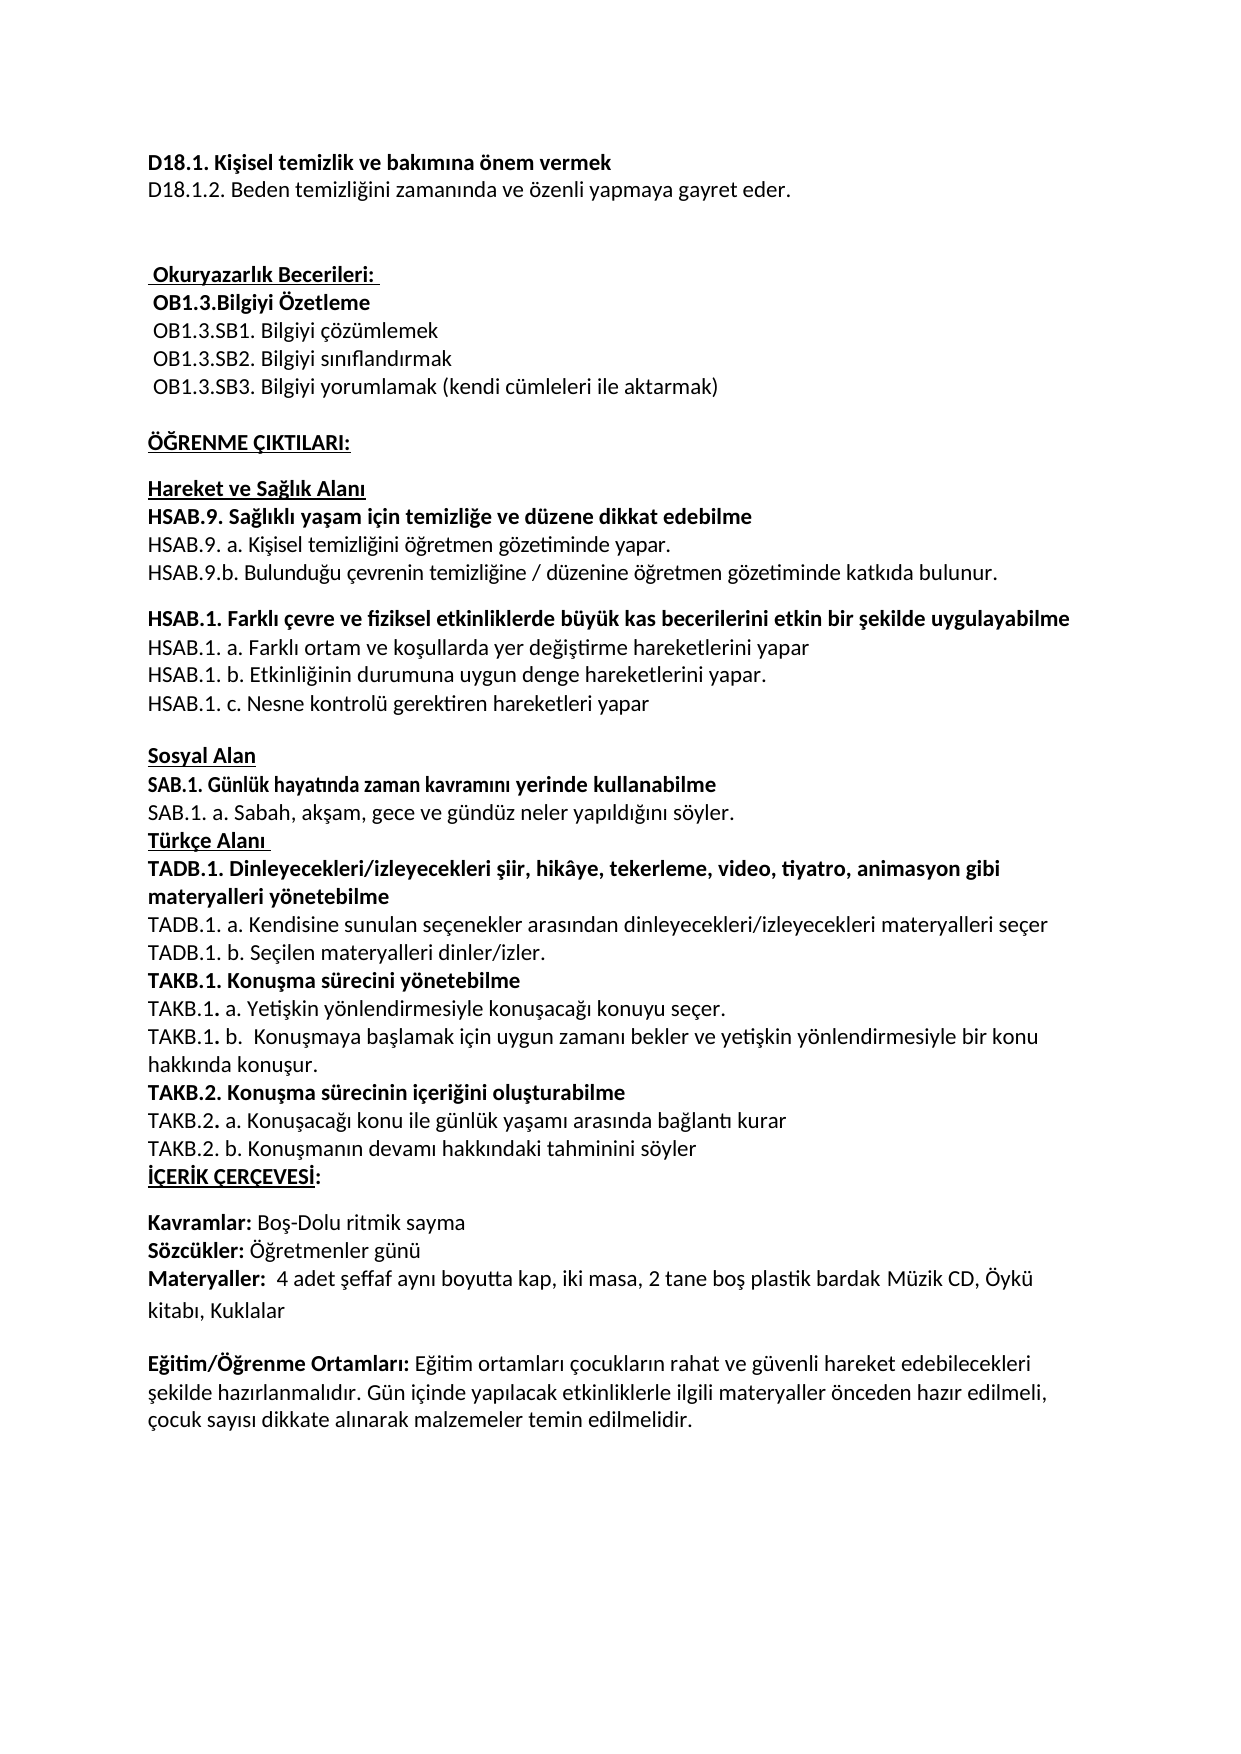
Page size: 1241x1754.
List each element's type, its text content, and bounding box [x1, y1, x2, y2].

text TADB.1. b. Seçilen materyalleri dinler/izler. [148, 938, 1093, 966]
text TAKB.1. a. Yetişkin yönlendirmesiyle konuşacağı konuyu seçer. [148, 994, 1093, 1022]
text Materyaller: 4 adet şeffaf aynı boyutta kap, iki masa, 2 tane boş plastik bardak Müzik CD, Öykü kitabı, Kuklalar [148, 1264, 1093, 1324]
text HSAB.1. a. Farklı ortam ve koşullarda yer değiştirme hareketlerini yapar [148, 633, 1093, 661]
text Eğitim/Öğrenme Ortamları: Eğitim ortamları çocukların rahat ve güvenli hareket edebilecekleri şekilde hazırlanmalıdır. Gün içinde yapılacak etkinliklerle ilgili materyaller önceden hazır edilmeli, çocuk sayısı dikkate alınarak malzemeler temin edilmelidir. [148, 1349, 1093, 1434]
text OB1.3.SB1. Bilgiyi çözümlemek [148, 316, 1093, 344]
text Sözcükler: Öğretmenler günü [148, 1236, 1093, 1264]
text TAKB.2. Konuşma sürecinin içeriğini oluşturabilme [148, 1078, 1093, 1106]
text OB1.3.SB2. Bilgiyi sınıflandırmak [148, 344, 1093, 372]
text Hareket ve Sağlık Alanı [148, 474, 1093, 502]
text HSAB.9. Sağlıklı yaşam için temizliğe ve düzene dikkat edebilme [148, 502, 1093, 530]
text TADB.1. a. Kendisine sunulan seçenekler arasından dinleyecekleri/izleyecekleri materyalleri seçer [148, 910, 1093, 938]
text HSAB.1. b. Etkinliğinin durumuna uygun denge hareketlerini yapar. [148, 661, 1093, 689]
text HSAB.1. Farklı çevre ve fiziksel etkinliklerde büyük kas becerilerini etkin bir şekilde uygulayabilme [148, 604, 1093, 633]
text Sosyal Alan [148, 742, 1093, 770]
text İÇERİK ÇERÇEVESİ: [148, 1162, 1093, 1190]
text Türkçe Alanı [148, 826, 1093, 854]
text TADB.1. Dinleyecekleri/izleyecekleri şiir, hikâye, tekerleme, video, tiyatro, animasyon gibi materyalleri yönetebilme [148, 854, 1093, 910]
text TAKB.1. Konuşma sürecini yönetebilme [148, 966, 1093, 994]
text HSAB.9.b. Bulunduğu çevrenin temizliğine / düzenine öğretmen gözetiminde katkıda bulunur. [148, 558, 1093, 586]
text TAKB.2. b. Konuşmanın devamı hakkındaki tahminini söyler [148, 1134, 1093, 1162]
text Okuryazarlık Becerileri: [148, 260, 1093, 288]
text HSAB.9. a. Kişisel temizliğini öğretmen gözetiminde yapar. [148, 530, 1093, 558]
text SAB.1. Günlük hayatında zaman kavramını yerinde kullanabilme [148, 770, 1093, 798]
text TAKB.2. a. Konuşacağı konu ile günlük yaşamı arasında bağlantı kurar [148, 1106, 1093, 1134]
text D18.1. Kişisel temizlik ve bakımına önem vermek [148, 148, 1093, 176]
text OB1.3.Bilgiyi Özetleme [148, 288, 1093, 316]
text D18.1.2. Beden temizliğini zamanında ve özenli yapmaya gayret eder. [148, 176, 1093, 204]
text SAB.1. a. Sabah, akşam, gece ve gündüz neler yapıldığını söyler. [148, 798, 1093, 826]
text ÖĞRENME ÇIKTILARI: [148, 428, 1093, 456]
text OB1.3.SB3. Bilgiyi yorumlamak (kendi cümleleri ile aktarmak) [148, 372, 1093, 400]
text TAKB.1. b. Konuşmaya başlamak için uygun zamanı bekler ve yetişkin yönlendirmesiyle bir konu hakkında konuşur. [148, 1022, 1093, 1078]
text Kavramlar: Boş-Dolu ritmik sayma [148, 1208, 1093, 1236]
text HSAB.1. c. Nesne kontrolü gerektiren hareketleri yapar [148, 689, 1093, 717]
